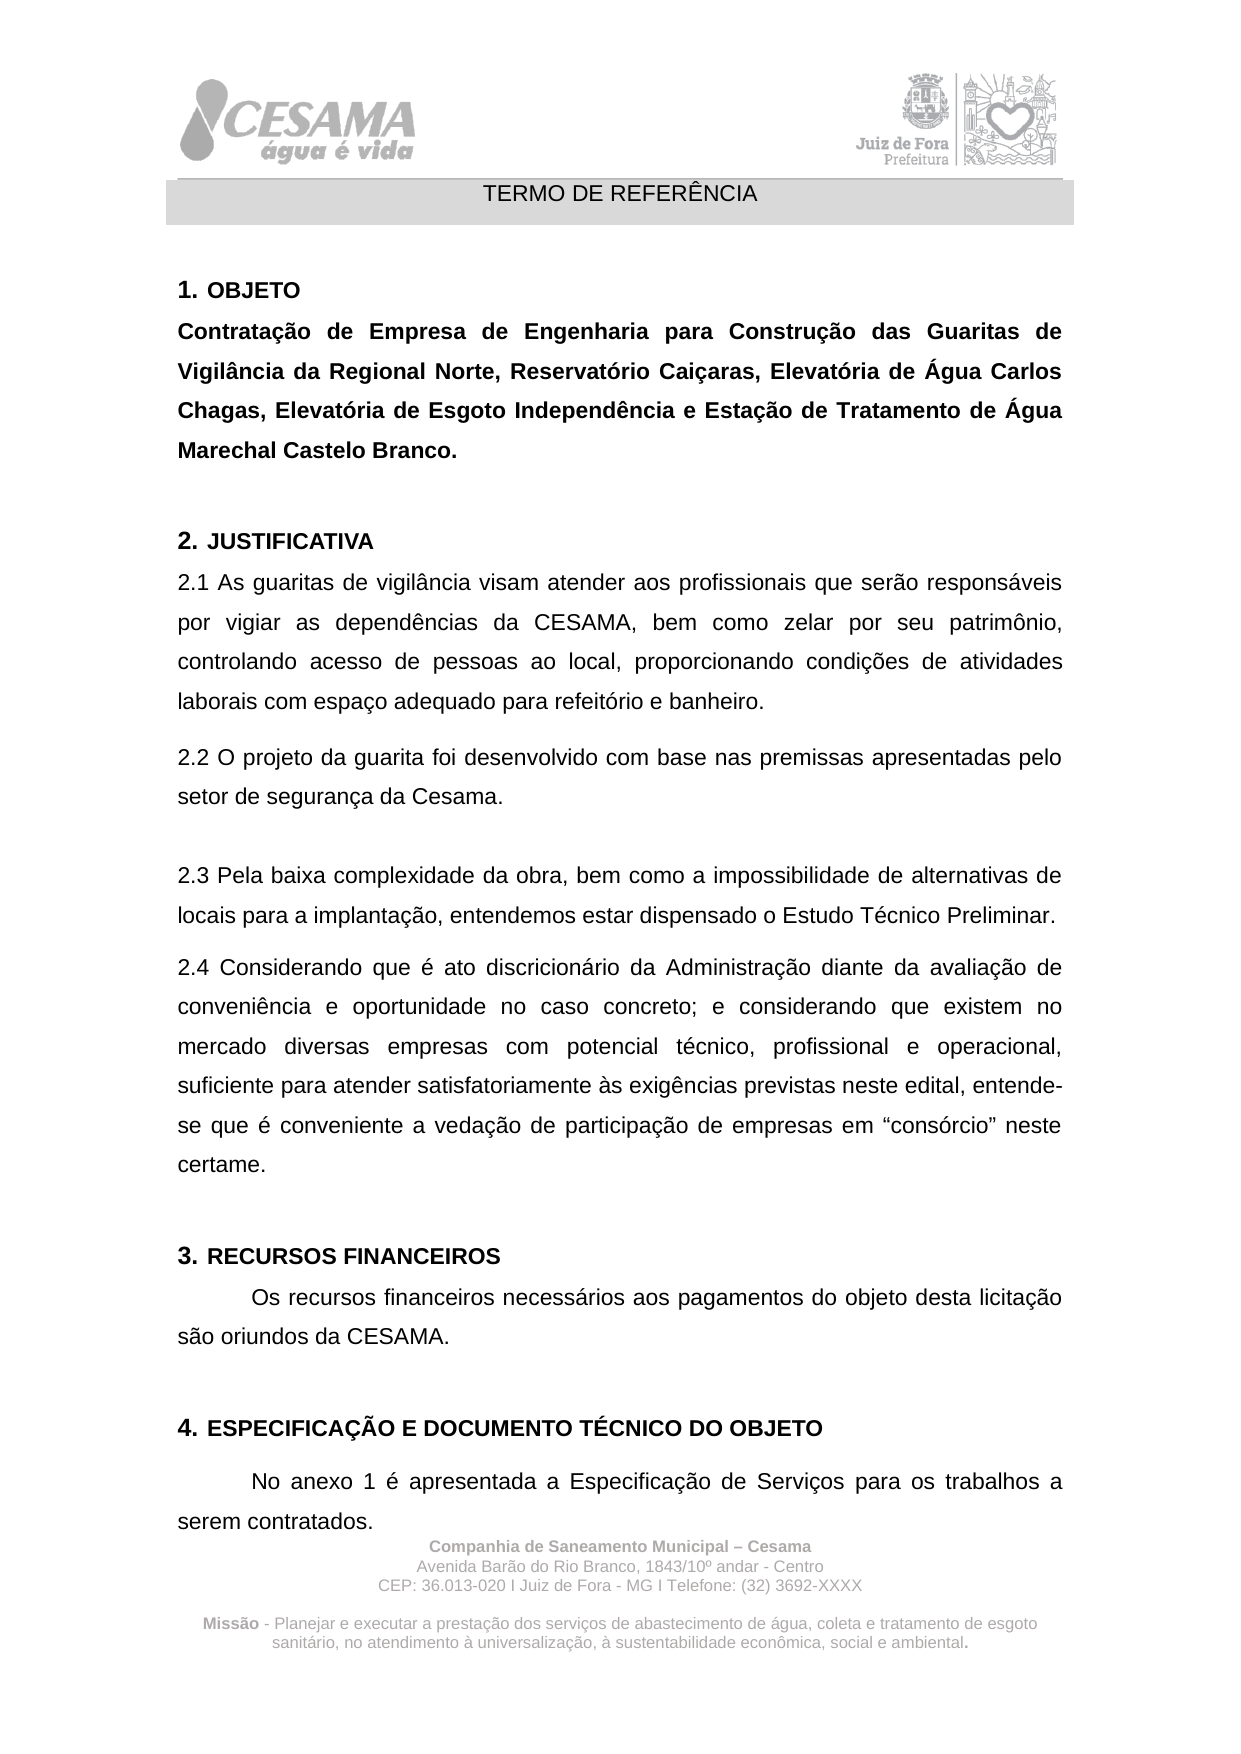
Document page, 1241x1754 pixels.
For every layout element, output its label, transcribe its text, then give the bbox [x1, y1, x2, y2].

text No anexo 1 é apresentada a Especificação de Serviços para os trabalhos a serem contratados. [177, 1468, 1063, 1534]
text 2.3 Pela baixa complexidade da obra, bem como a impossibilidade de alternativas de locais para a implantação, entendemos estar dispensado o Estudo Técnico Preliminar. [177, 862, 1063, 928]
table_header TERMO DE REFERÊNCIA [166, 180, 1074, 225]
text Os recursos financeiros necessários aos pagamentos do objeto desta licitação são oriundos da CESAMA. [177, 1284, 1063, 1349]
text 2.1 As guaritas de vigilância visam atender aos profissionais que serão responsáveis por vigiar as dependências da CESAMA, bem como zelar por seu patrimônio, controlando acesso de pessoas ao local, proporcionando condições de atividades laborais com espaço adequado para refeitório e banheiro. [177, 569, 1063, 714]
text Contratação de Empresa de Engenharia para Construção das Guaritas de Vigilância da Regional Norte, Reservatório Caiçaras, Elevatória de Água Carlos Chagas, Elevatória de Esgoto Independência e Estação de Tratamento de Água Marechal Castelo Branco. [177, 318, 1063, 463]
text 2.4 Considerando que é ato discricionário da Administração diante da avaliação de conveniência e oportunidade no caso concreto; e considerando que existem no mercado diversas empresas com potencial técnico, profissional e operacional, suficiente para atender satisfatoriamente às exigências previstas neste edital, entende-se que é conveniente a vedação de participação de empresas em “consórcio” neste certame. [177, 954, 1063, 1177]
picture [177, 73, 1063, 180]
subtitle RECURSOS FINANCEIROS [177, 1241, 1063, 1269]
subtitle JUSTIFICATIVA [177, 526, 1063, 555]
subtitle ESPECIFICAÇÃO E DOCUMENTO TÉCNICO DO OBJETO [177, 1413, 1063, 1441]
subtitle OBJETO [177, 275, 1063, 304]
text 2.2 O projeto da guarita foi desenvolvido com base nas premissas apresentadas pelo setor de segurança da Cesama. [177, 744, 1063, 810]
